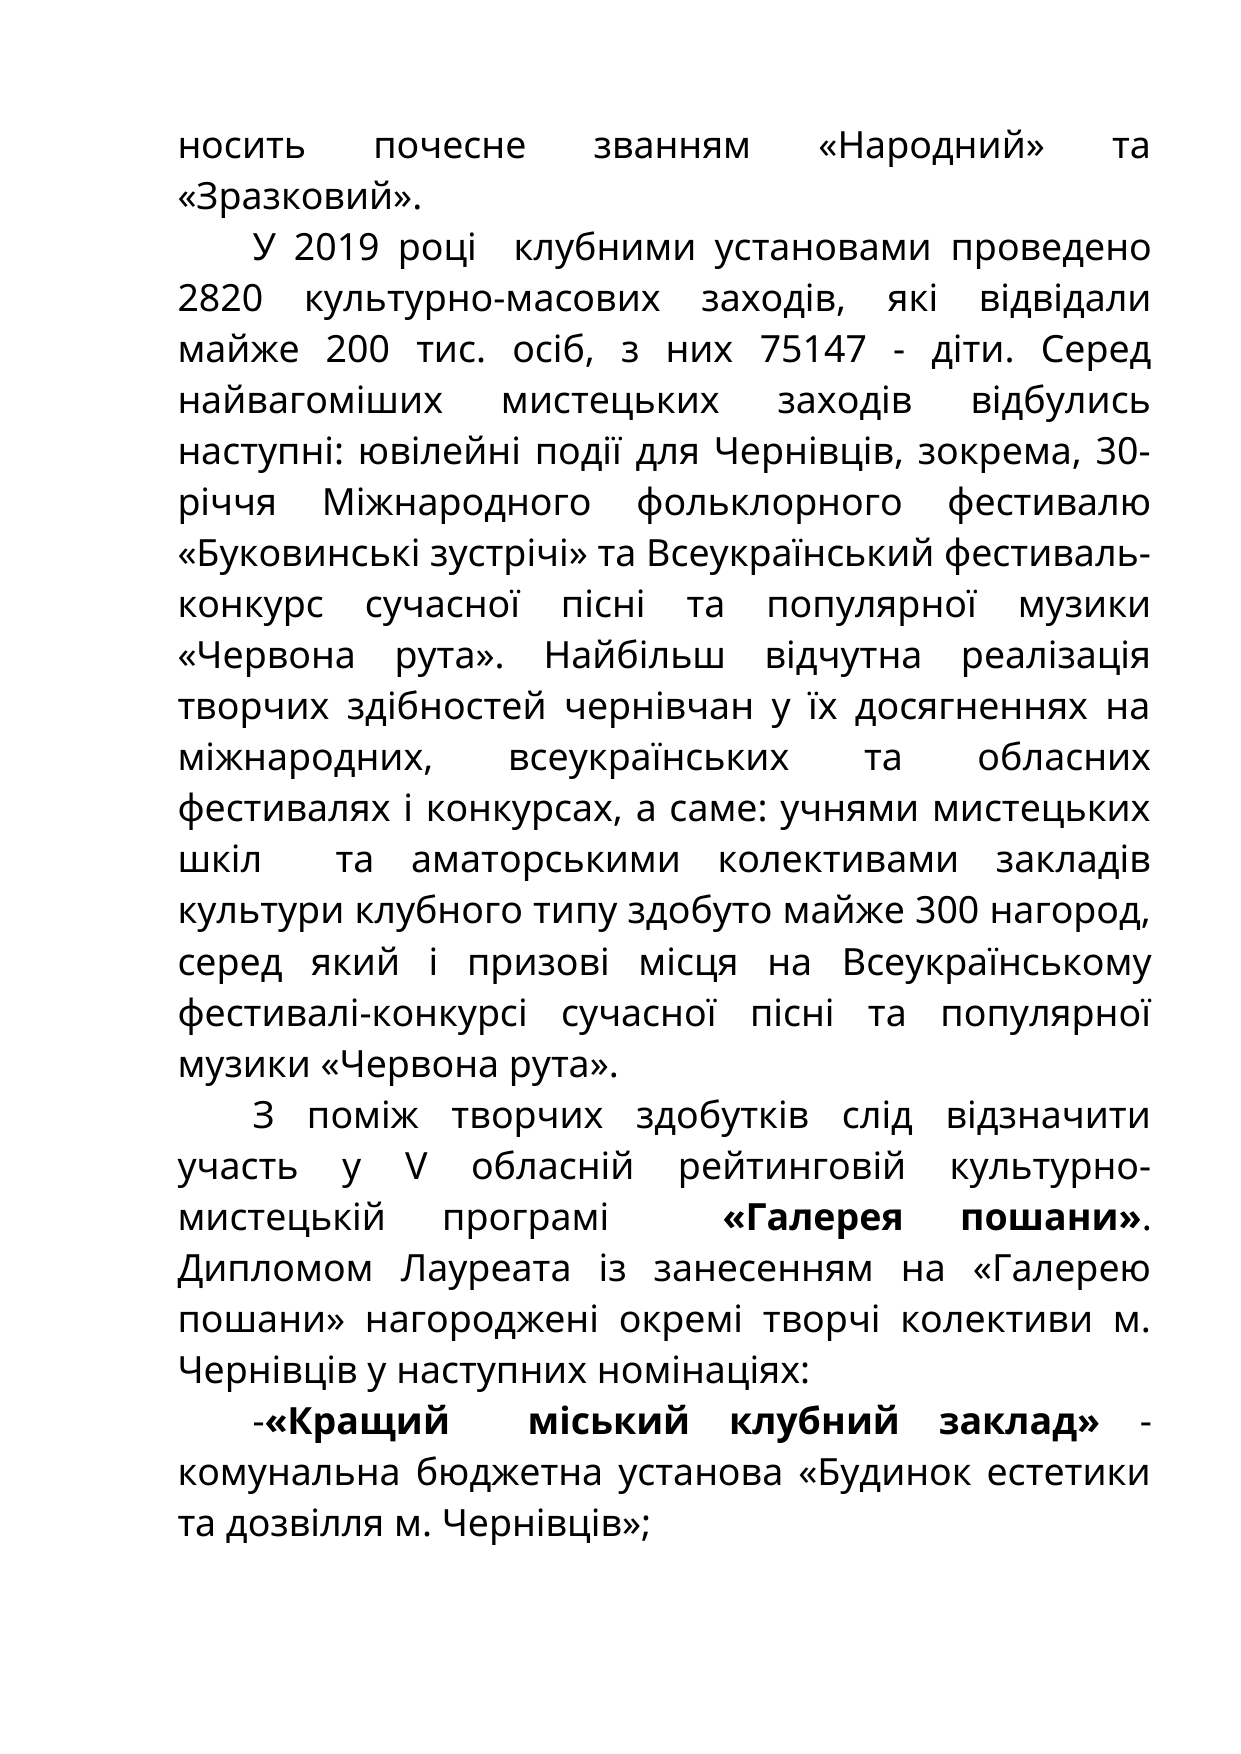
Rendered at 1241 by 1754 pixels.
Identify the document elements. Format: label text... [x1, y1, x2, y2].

text У 2019 році клубними установами проведено 2820 культурно-масових заходів, які відвідали майже 200 тис. осіб, з них 75147 - діти. Серед найвагоміших мистецьких заходів відбулись наступні: ювілейні події для Чернівців, зокрема, 30-річчя Міжнародного фольклорного фестивалю «Буковинські зустрічі» та Всеукраїнський фестиваль-конкурс сучасної пісні та популярної музики «Червона рута». Найбільш відчутна реалізація творчих здібностей чернівчан у їх досягненнях на міжнародних, всеукраїнських та обласних фестивалях і конкурсах, а саме: учнями мистецьких шкіл та аматорськими колективами закладів культури клубного типу здобуто майже 300 нагород, серед який і призові місця на Всеукраїнському фестивалі-конкурсі сучасної пісні та популярної музики «Червона рута». [177, 220, 1152, 1088]
text -«Кращий міський клубний заклад» - комунальна бюджетна установа «Будинок естетики та дозвілля м. Чернівців»; [177, 1394, 1152, 1547]
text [177, 118, 1152, 220]
text З поміж творчих здобутків слід відзначити участь у V обласній рейтинговій культурно-мистецькій програмі «Галерея пошани». Дипломом Лауреата із занесенням на «Галерею пошани» нагороджені окремі творчі колективи м. Чернівців у наступних номінаціях: [177, 1088, 1152, 1394]
